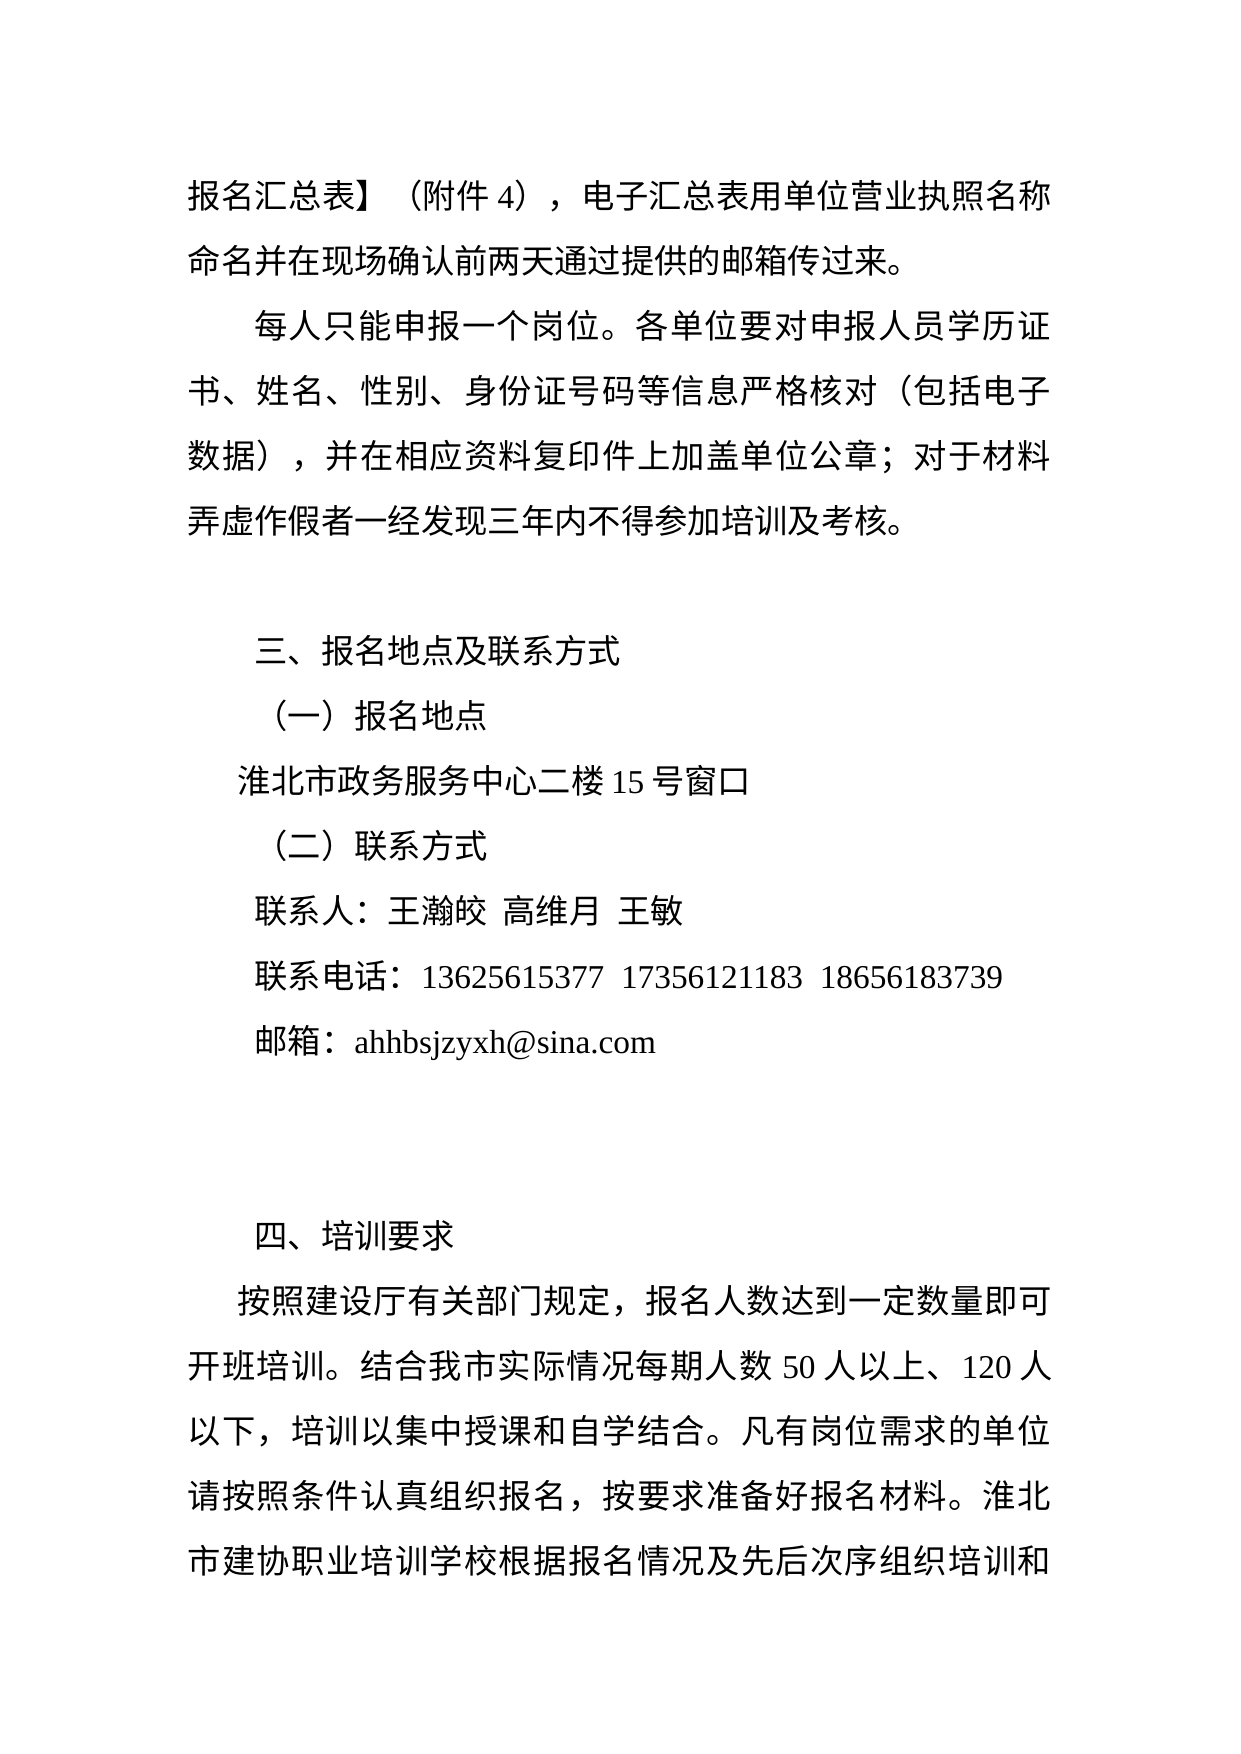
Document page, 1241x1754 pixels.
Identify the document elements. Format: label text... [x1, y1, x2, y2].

text （一）报名地点 [187, 682, 1053, 747]
text 联系电话：13625615377 17356121183 18656183739 [187, 942, 1053, 1007]
text 联系人：王瀚皎 高维月 王敏 [187, 877, 1053, 942]
text 每人只能申报一个岗位。各单位要对申报人员学历证书、姓名、性别、身份证号码等信息严格核对（包括电子数据），并在相应资料复印件上加盖单位公章；对于材料弄虚作假者一经发现三年内不得参加培训及考核。 [187, 292, 1053, 552]
text 淮北市政务服务中心二楼15号窗口 [187, 747, 1053, 812]
text （二）联系方式 [187, 812, 1053, 877]
text 四、培训要求 [187, 1202, 1053, 1267]
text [187, 162, 1053, 292]
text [187, 1267, 1053, 1592]
text 邮箱：ahhbsjzyxh@sina.com [187, 1007, 1053, 1072]
text 三、报名地点及联系方式 [187, 617, 1053, 682]
